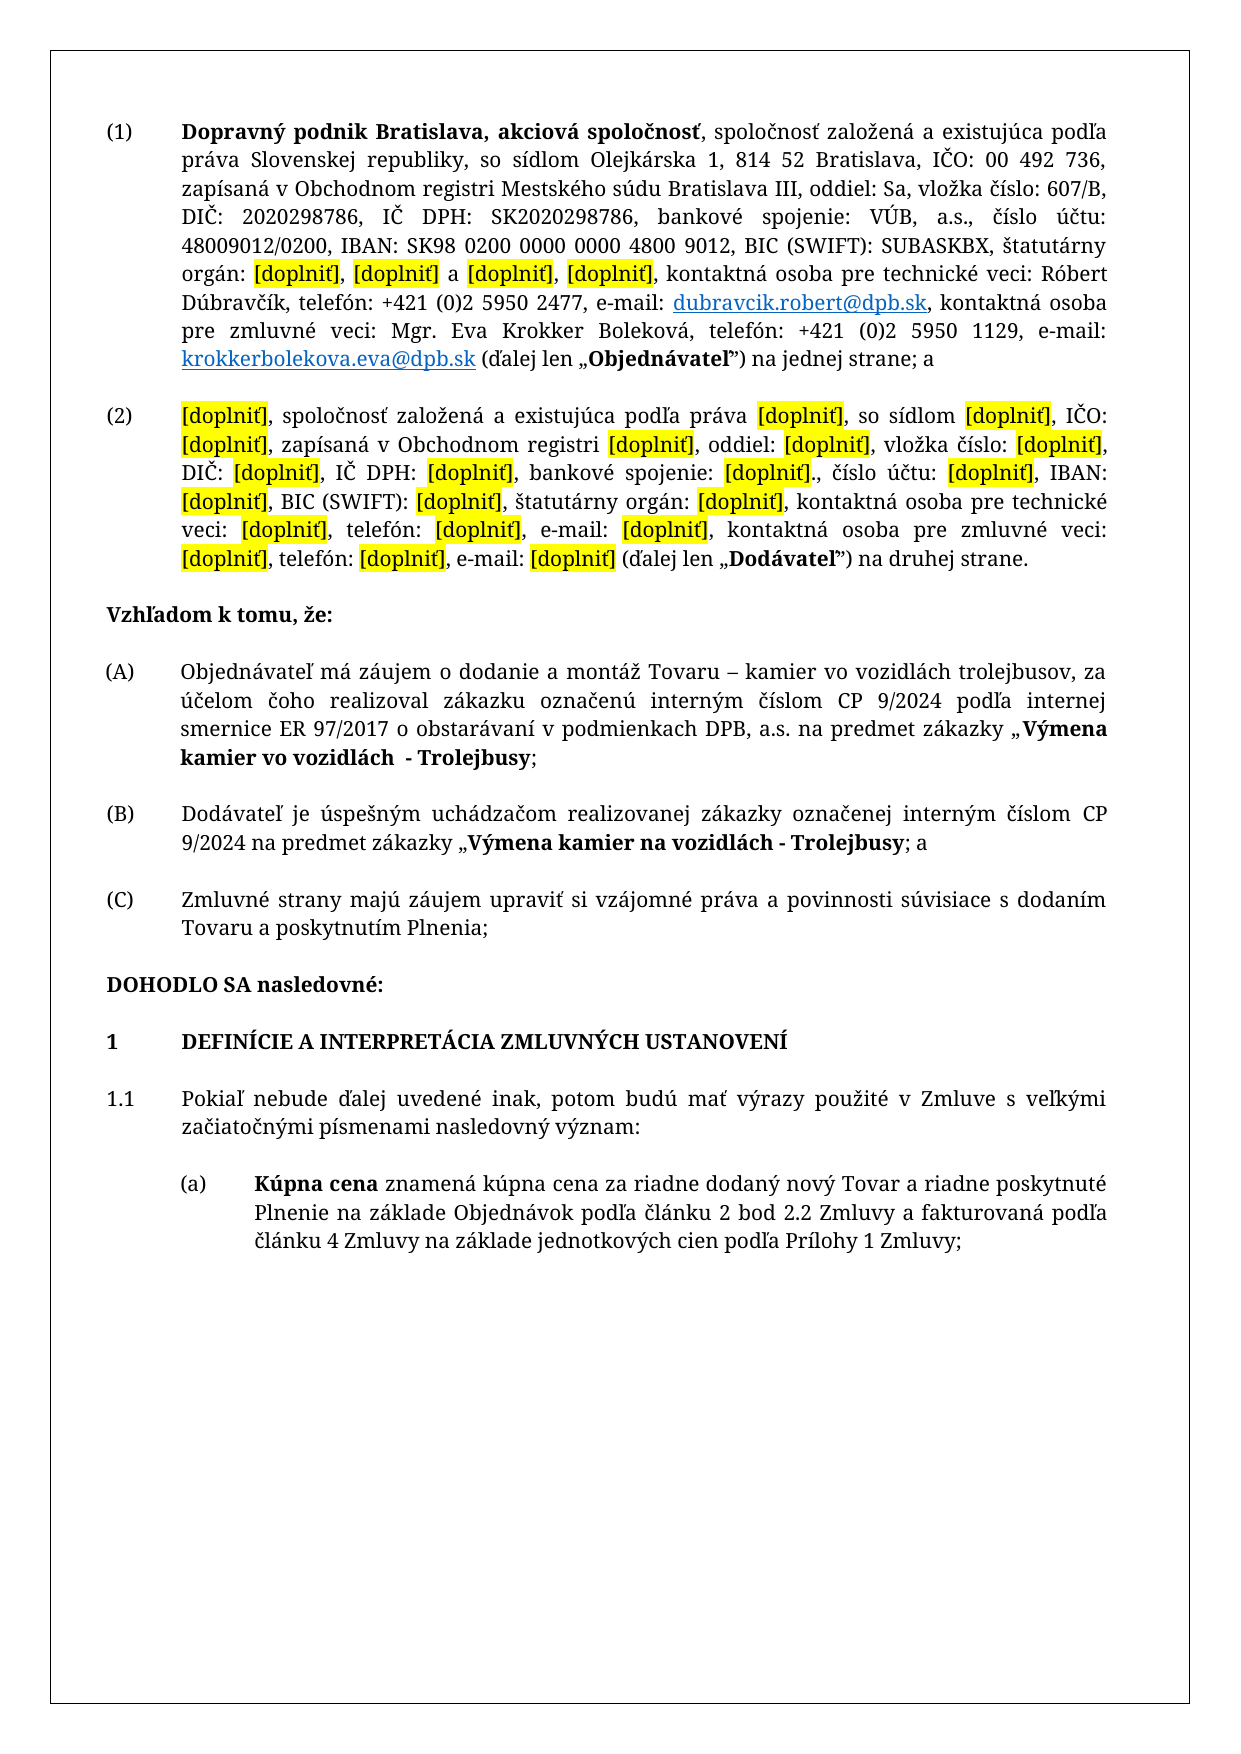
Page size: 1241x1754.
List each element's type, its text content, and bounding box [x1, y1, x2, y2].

list Dopravný podnik Bratislava, akciová spoločnosť, spoločnosť založená a existujúca podľa práva Slovenskej republiky, so sídlom Olejkárska 1, 814 52 Bratislava, IČO: 00 492 736, zapísaná v Obchodnom registri Mestského súdu Bratislava III, oddiel: Sa, vložka číslo: 607/B, DIČ: 2020298786, IČ DPH: SK2020298786, bankové spojenie: VÚB, a.s., číslo účtu: 48009012/0200, IBAN: SK98 0200 0000 0000 4800 9012, BIC (SWIFT): SUBASKBX, štatutárny orgán: [doplniť], [doplniť] a [doplniť], [doplniť], kontaktná osoba pre technické veci: Róbert Dúbravčík, telefón: +421 (0)2 5950 2477, e-mail: dubravcik.robert@dpb.sk, kontaktná osoba pre zmluvné veci: Mgr. Eva Krokker Boleková, telefón: +421 (0)2 5950 1129, e-mail: krokkerbolekova.eva@dpb.sk (ďalej len „Objednávateľ”) na jednej strane; a [106, 117, 1108, 373]
text DOHODLO SA nasledovné: [106, 970, 1108, 999]
list Dodávateľ je úspešným uchádzačom realizovanej zákazky označenej interným číslom CP 9/2024 na predmet zákazky „Výmena kamier na vozidlách - Trolejbusy; a [106, 799, 1108, 856]
text Vzhľadom k tomu, že: [106, 601, 1108, 629]
list Pokiaľ nebude ďalej uvedené inak, potom budú mať výrazy použité v Zmluve s veľkými začiatočnými písmenami nasledovný význam: [106, 1084, 1108, 1141]
list Zmluvné strany majú záujem upraviť si vzájomné práva a povinnosti súvisiace s dodaním Tovaru a poskytnutím Plnenia; [106, 885, 1108, 942]
list Kúpna cena znamená kúpna cena za riadne dodaný nový Tovar a riadne poskytnuté Plnenie na základe Objednávok podľa článku 2 bod 2.2 Zmluvy a fakturovaná podľa článku 4 Zmluvy na základe jednotkových cien podľa Prílohy 1 Zmluvy; [180, 1169, 1108, 1254]
list Definície a interpretácia zmluvných ustanovení [106, 1027, 1108, 1056]
list Objednávateľ má záujem o dodanie a montáž Tovaru – kamier vo vozidlách trolejbusov, za účelom čoho realizoval zákazku označenú interným číslom CP 9/2024 podľa internej smernice ER 97/2017 o obstarávaní v podmienkach DPB, a.s. na predmet zákazky „Výmena kamier vo vozidlách - Trolejbusy; [105, 657, 1108, 771]
list [doplniť], spoločnosť založená a existujúca podľa práva [doplniť], so sídlom [doplniť], IČO: [doplniť], zapísaná v Obchodnom registri [doplniť], oddiel: [doplniť], vložka číslo: [doplniť], DIČ: [doplniť], IČ DPH: [doplniť], bankové spojenie: [doplniť]., číslo účtu: [doplniť], IBAN: [doplniť], BIC (SWIFT): [doplniť], štatutárny orgán: [doplniť], kontaktná osoba pre technické veci: [doplniť], telefón: [doplniť], e-mail: [doplniť], kontaktná osoba pre zmluvné veci: [doplniť], telefón: [doplniť], e-mail: [doplniť] (ďalej len „Dodávateľ”) na druhej strane. [268, 401, 1108, 572]
